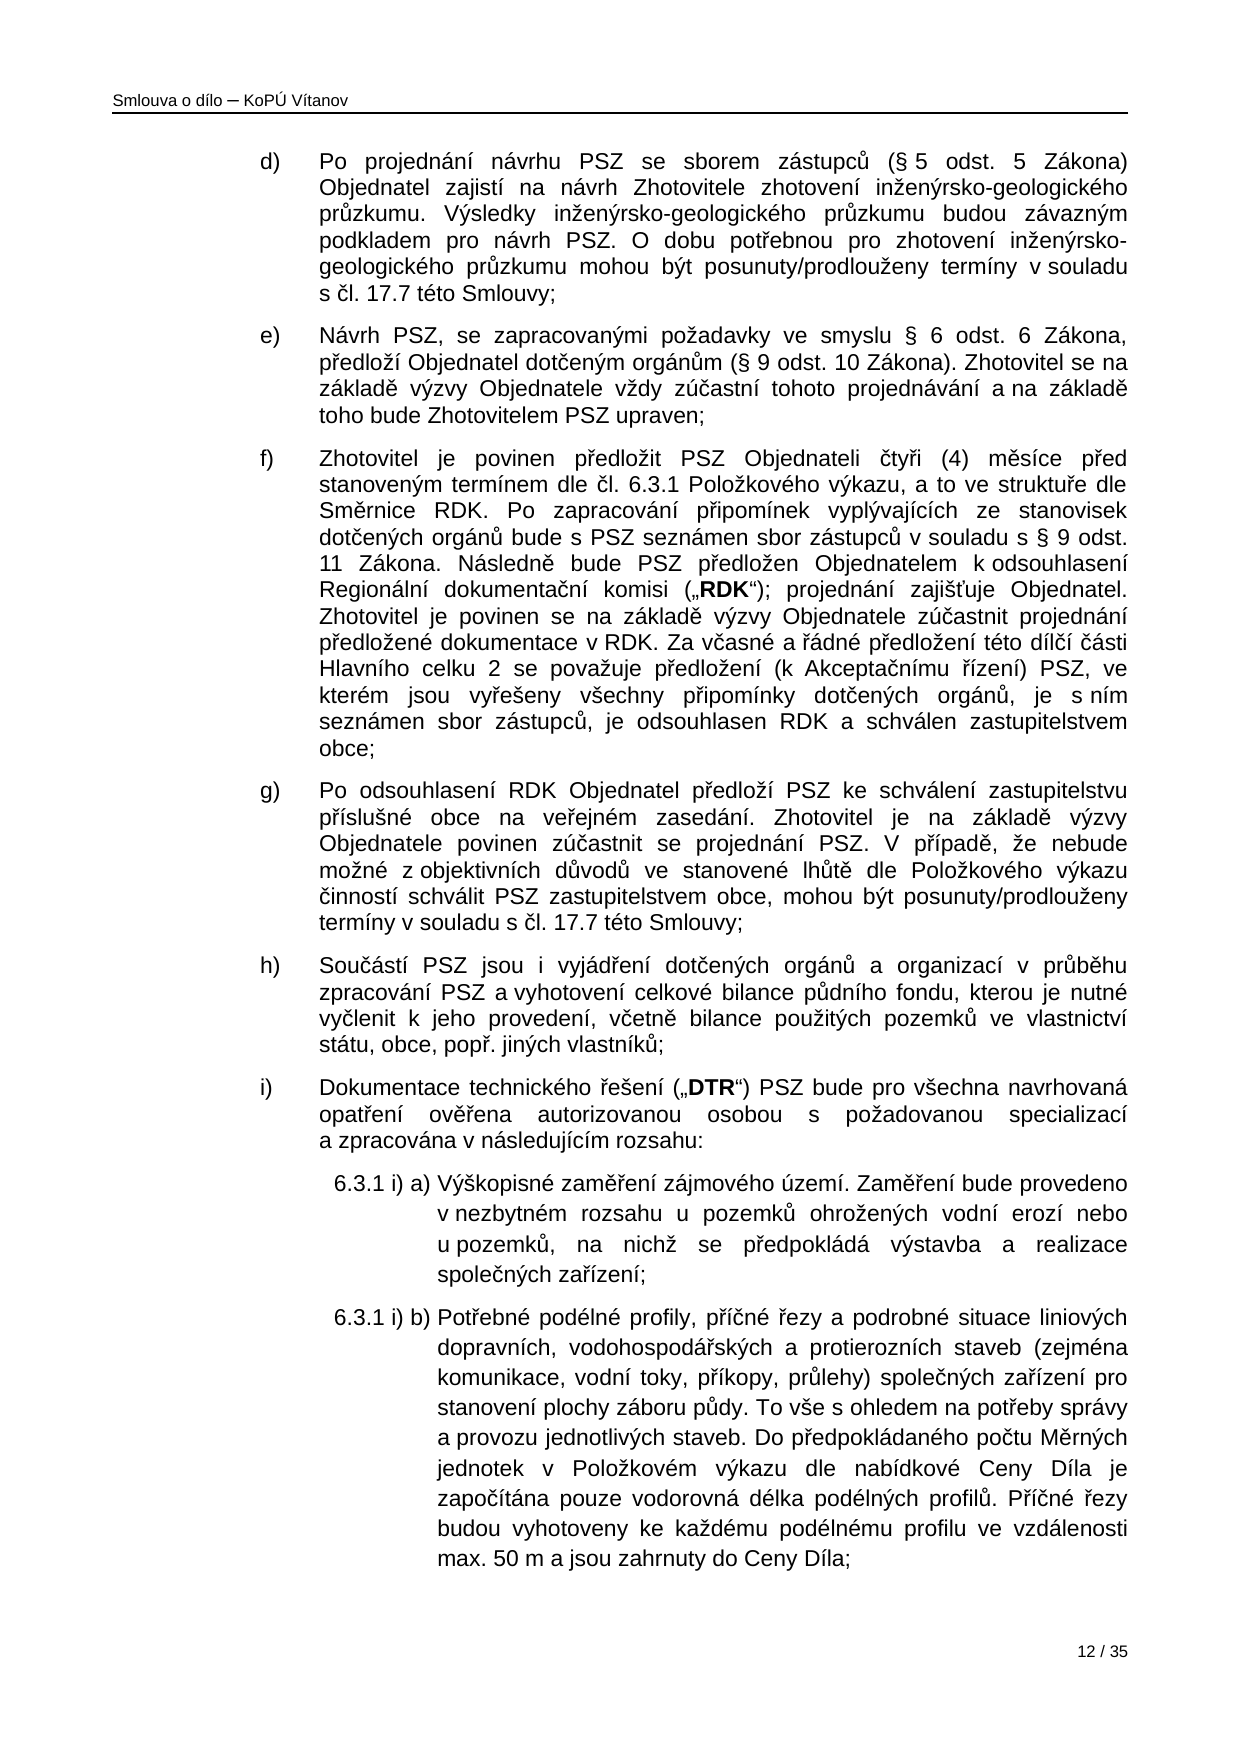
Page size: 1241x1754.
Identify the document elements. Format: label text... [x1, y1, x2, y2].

list Potřebné podélné profily, příčné řezy a podrobné situace liniových dopravních, vodohospodářských a protierozních staveb (zejména komunikace, vodní toky, příkopy, průlehy) společných zařízení pro stanovení plochy záboru půdy. To vše s ohledem na potřeby správy a provozu jednotlivých staveb. Do předpokládaného počtu Měrných jednotek v Položkovém výkazu dle nabídkové Ceny Díla je započítána pouze vodorovná délka podélných profilů. Příčné řezy budou vyhotoveny ke každému podélnému profilu ve vzdálenosti max. 50 m a jsou zahrnuty do Ceny Díla; [334, 1303, 1128, 1571]
list Po projednání návrhu PSZ se sborem zástupců (§ 5 odst. 5 Zákona) Objednatel zajistí na návrh Zhotovitele zhotovení inženýrsko-geologického průzkumu. Výsledky inženýrsko-geologického průzkumu budou závazným podkladem pro návrh PSZ. O dobu potřebnou pro zhotovení inženýrsko-geologického průzkumu mohou být posunuty/prodlouženy termíny v souladu s čl. 17.7 této Smlouvy; [260, 148, 1128, 306]
list Po odsouhlasení RDK Objednatel předloží PSZ ke schválení zastupitelstvu příslušné obce na veřejném zasedání. Zhotovitel je na základě výzvy Objednatele povinen zúčastnit se projednání PSZ. V případě, že nebude možné z objektivních důvodů ve stanovené lhůtě dle Položkového výkazu činností schválit PSZ zastupitelstvem obce, mohou být posunuty/prodlouženy termíny v souladu s čl. 17.7 této Smlouvy; [260, 777, 1128, 936]
list Návrh PSZ, se zapracovanými požadavky ve smyslu § 6 odst. 6 Zákona, předloží Objednatel dotčeným orgánům (§ 9 odst. 10 Zákona). Zhotovitel se na základě výzvy Objednatele vždy zúčastní tohoto projednávání a na základě toho bude Zhotovitelem PSZ upraven; [260, 322, 1128, 428]
list Dokumentace technického řešení („DTR“) PSZ bude pro všechna navrhovaná opatření ověřena autorizovanou osobou s požadovanou specializací a zpracována v následujícím rozsahu: [260, 1074, 1128, 1153]
list Součástí PSZ jsou i vyjádření dotčených orgánů a organizací v průběhu zpracování PSZ a vyhotovení celkové bilance půdního fondu, kterou je nutné vyčlenit k jeho provedení, včetně bilance použitých pozemků ve vlastnictví státu, obce, popř. jiných vlastníků; [260, 952, 1128, 1058]
list Výškopisné zaměření zájmového území. Zaměření bude provedeno v nezbytném rozsahu u pozemků ohrožených vodní erozí nebo u pozemků, na nichž se předpokládá výstavba a realizace společných zařízení; [334, 1170, 1128, 1287]
list Zhotovitel je povinen předložit PSZ Objednateli čtyři (4) měsíce před stanoveným termínem dle čl. 6.3.1 Položkového výkazu, a to ve struktuře dle Směrnice RDK. Po zapracování připomínek vyplývajících ze stanovisek dotčených orgánů bude s PSZ seznámen sbor zástupců v souladu s § 9 odst. 11 Zákona. Následně bude PSZ předložen Objednatelem k odsouhlasení Regionální dokumentační komisi („RDK“); projednání zajišťuje Objednatel. Zhotovitel je povinen se na základě výzvy Objednatele zúčastnit projednání předložené dokumentace v RDK. Za včasné a řádné předložení této dílčí části Hlavního celku 2 se považuje předložení (k Akceptačnímu řízení) PSZ, ve kterém jsou vyřešeny všechny připomínky dotčených orgánů, je s ním seznámen sbor zástupců, je odsouhlasen RDK a schválen zastupitelstvem obce; [260, 444, 1128, 761]
